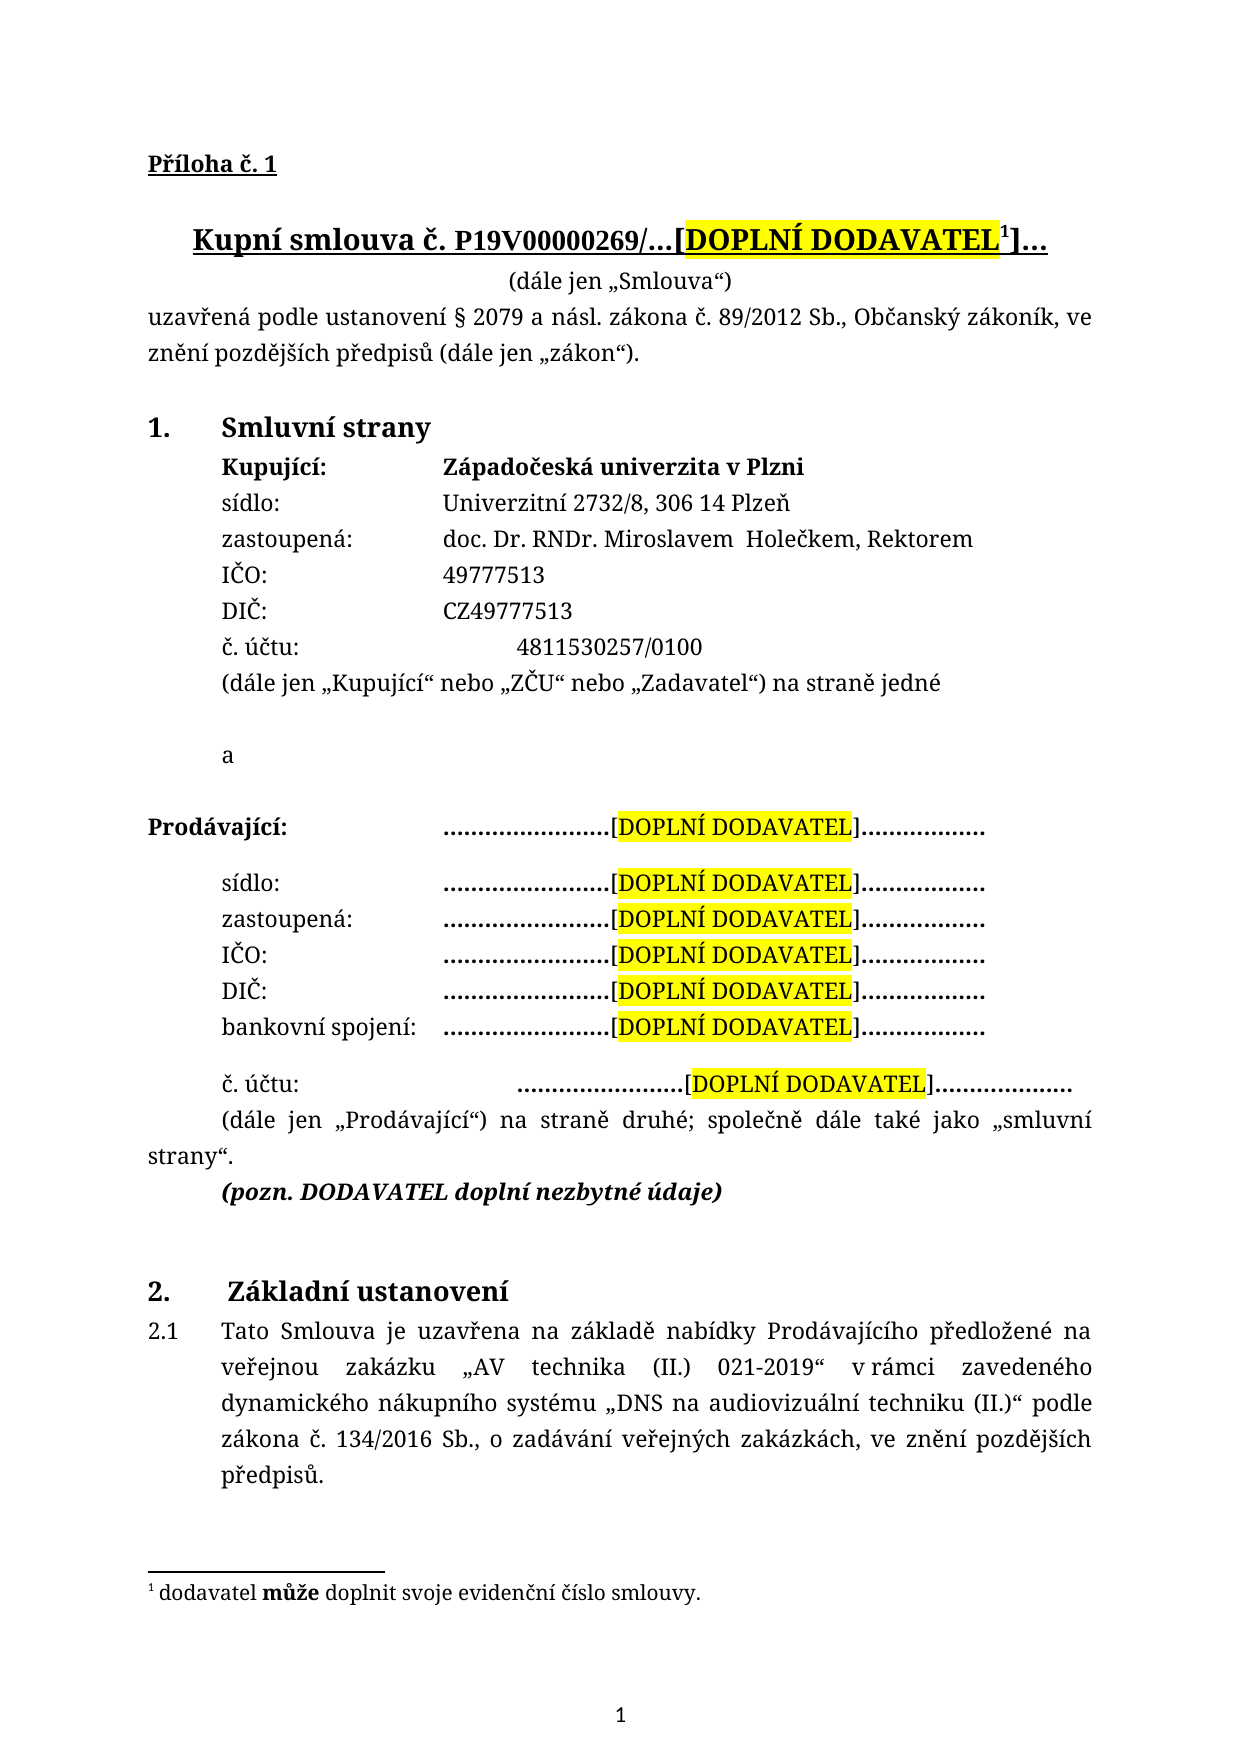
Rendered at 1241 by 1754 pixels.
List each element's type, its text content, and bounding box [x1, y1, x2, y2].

text DIČ: CZ49777513 [221, 595, 1093, 626]
text č. účtu: ……………………[DOPLNÍ DODAVATEL]……………..… [926, 1068, 1093, 1099]
text bankovní spojení: ……………………[DOPLNÍ DODAVATEL]……………… [852, 1011, 1093, 1042]
text sídlo: ……………………[DOPLNÍ DODAVATEL]……………… [221, 867, 1093, 899]
text Prodávající: ……………………[DOPLNÍ DODAVATEL]……………… [148, 811, 618, 842]
text č. účtu: 4811530257/0100 [221, 631, 1093, 662]
text (dále jen „Kupující“ nebo „ZČU“ nebo „Zadavatel“) na straně jedné [221, 667, 1093, 698]
text (dále jen „Smlouva“) [148, 265, 1093, 296]
text Prodávající: ……………………[DOPLNÍ DODAVATEL]……………… [852, 811, 1093, 842]
text zastoupená: doc. Dr. RNDr. Miroslavem Holečkem, Rektorem [221, 523, 1093, 554]
text zastoupená: ……………………[DOPLNÍ DODAVATEL]……………… [852, 903, 1093, 934]
text DIČ: ……………………[DOPLNÍ DODAVATEL]……………… [221, 975, 618, 1006]
text a [221, 739, 1093, 770]
text IČO: 49777513 [221, 559, 1093, 590]
text Příloha č. 1 [148, 148, 1093, 179]
text IČO: ……………………[DOPLNÍ DODAVATEL]……………… [852, 939, 1093, 971]
text Kupující: Západočeská univerzita v Plzni [221, 451, 1093, 482]
text uzavřená podle ustanovení § 2079 a násl. zákona č. 89/2012 Sb., Občanský zákoník, ve znění pozdějších předpisů (dále jen „zákon“). [148, 301, 1093, 368]
text IČO: ……………………[DOPLNÍ DODAVATEL]……………… [221, 939, 618, 971]
text bankovní spojení: ……………………[DOPLNÍ DODAVATEL]……………… [148, 1011, 618, 1042]
text 2. Základní ustanovení [148, 1273, 1093, 1309]
text zastoupená: ……………………[DOPLNÍ DODAVATEL]……………… [221, 903, 618, 934]
text Kupní smlouva č. P19V00000269/...[DOPLNÍ DODAVATEL]… [148, 219, 1093, 259]
text sídlo: Univerzitní 2732/8, 306 14 Plzeň [221, 487, 1093, 518]
text č. účtu: ……………………[DOPLNÍ DODAVATEL]……………..… [221, 1068, 692, 1099]
text 2.1 Tato Smlouva je uzavřena na základě nabídky Prodávajícího předložené na veřejnou zakázku „AV technika (II.) 021-2019“ v rámci zavedeného dynamického nákupního systému „DNS na audiovizuální techniku (II.)“ podle zákona č. 134/2016 Sb., o zadávání veřejných zakázkách, ve znění pozdějších předpisů. [148, 1315, 1093, 1490]
text (pozn. DODAVATEL doplní nezbytné údaje) [148, 1176, 1093, 1207]
text 1. Smluvní strany [148, 409, 1093, 446]
text DIČ: ……………………[DOPLNÍ DODAVATEL]……………… [852, 975, 1093, 1006]
text (dále jen „Prodávající“) na straně druhé; společně dále také jako „smluvní strany“. [148, 1104, 1093, 1171]
